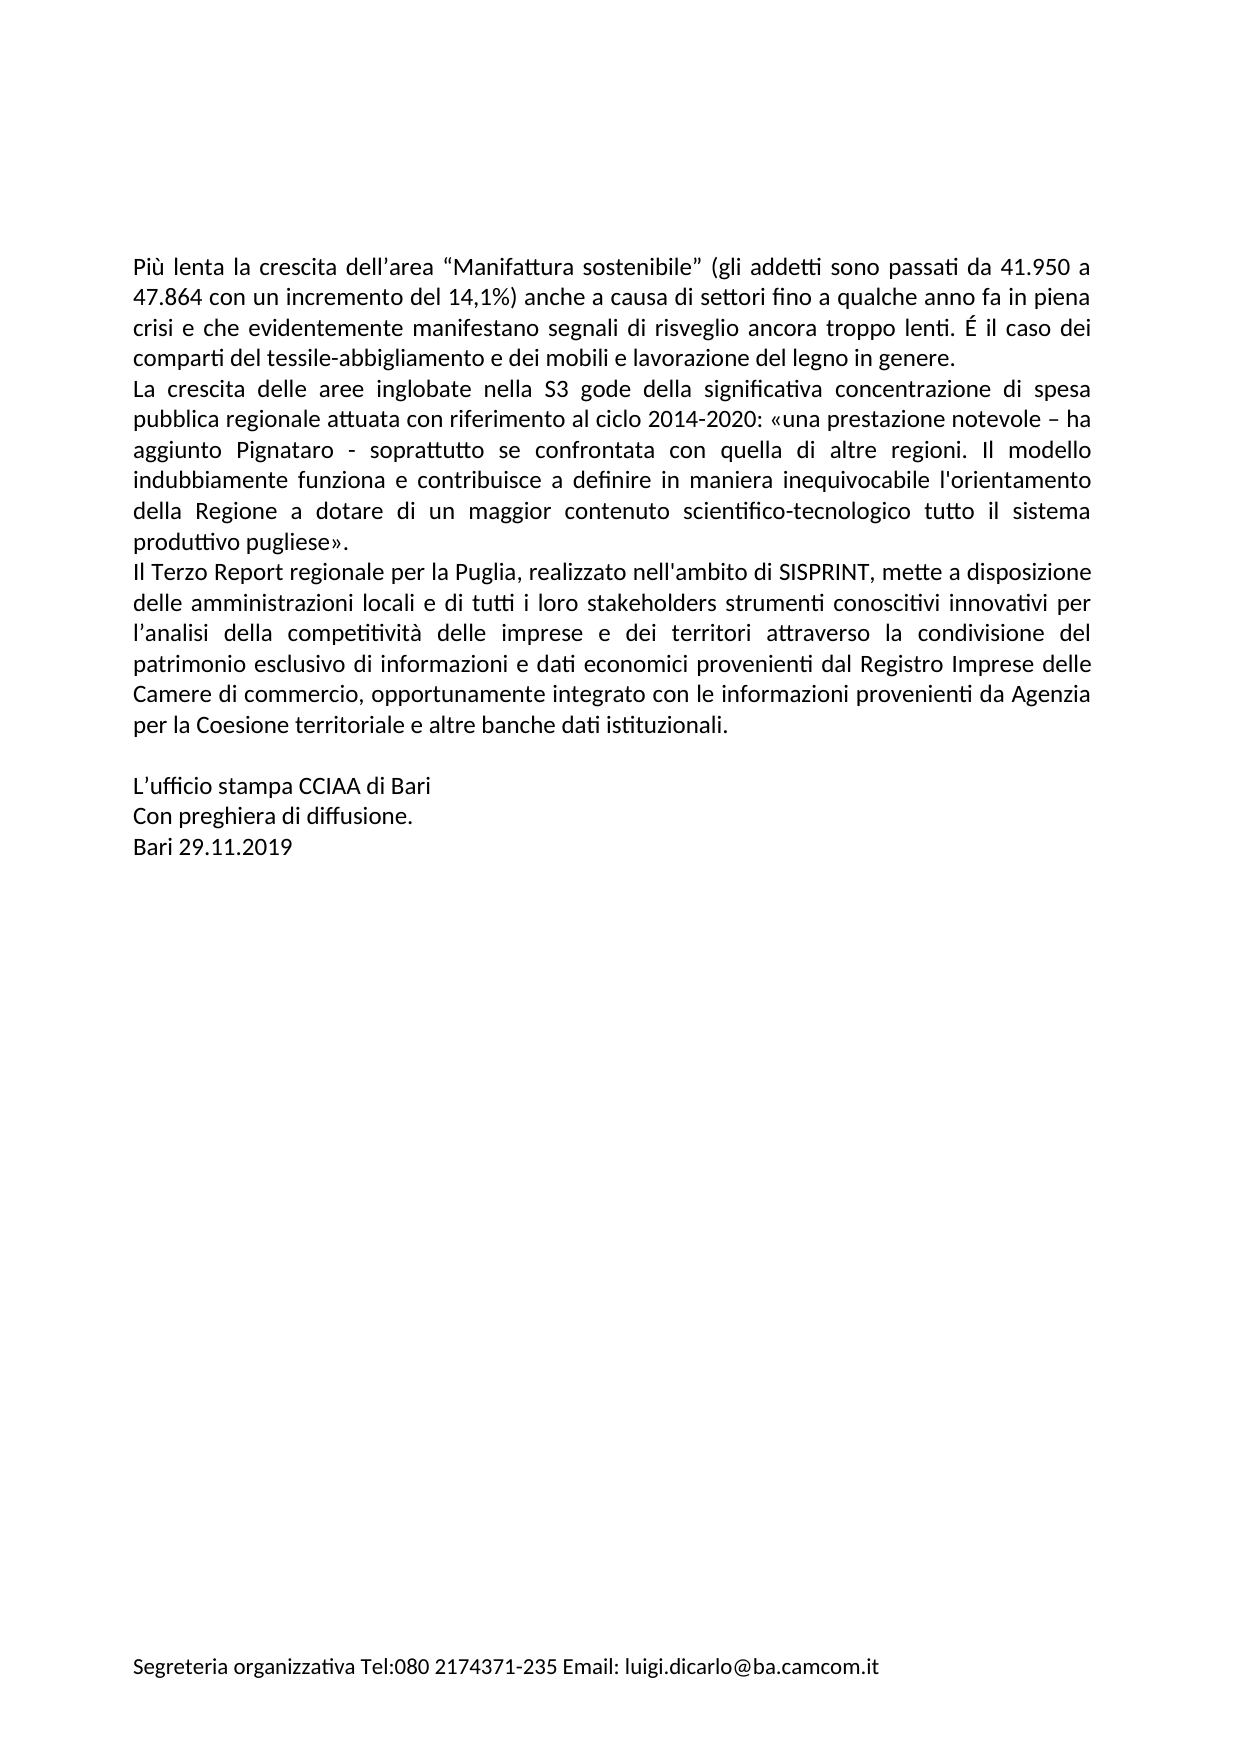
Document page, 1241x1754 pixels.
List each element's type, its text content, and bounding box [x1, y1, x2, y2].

text Bari 29.11.2019 [133, 831, 1093, 861]
text Con preghiera di diffusione. [133, 800, 1093, 831]
text Il Terzo Report regionale per la Puglia, realizzato nell'ambito di SISPRINT, mette a disposizione delle amministrazioni locali e di tutti i loro stakeholders strumenti conoscitivi innovativi per l’analisi della competitività delle imprese e dei territori attraverso la condivisione del patrimonio esclusivo di informazioni e dati economici provenienti dal Registro Imprese delle Camere di commercio, opportunamente integrato con le informazioni provenienti da Agenzia per la Coesione territoriale e altre banche dati istituzionali. [133, 556, 1093, 739]
text Più lenta la crescita dell’area “Manifattura sostenibile” (gli addetti sono passati da 41.950 a 47.864 con un incremento del 14,1%) anche a causa di settori fino a qualche anno fa in piena crisi e che evidentemente manifestano segnali di risveglio ancora troppo lenti. É il caso dei comparti del tessile-abbigliamento e dei mobili e lavorazione del legno in genere. [133, 251, 1093, 373]
text L’ufficio stampa CCIAA di Bari [133, 770, 1093, 800]
text La crescita delle aree inglobate nella S3 gode della significativa concentrazione di spesa pubblica regionale attuata con riferimento al ciclo 2014-2020: «una prestazione notevole – ha aggiunto Pignataro - soprattutto se confrontata con quella di altre regioni. Il modello indubbiamente funziona e contribuisce a definire in maniera inequivocabile l'orientamento della Regione a dotare di un maggior contenuto scientifico-tecnologico tutto il sistema produttivo pugliese». [133, 373, 1093, 556]
